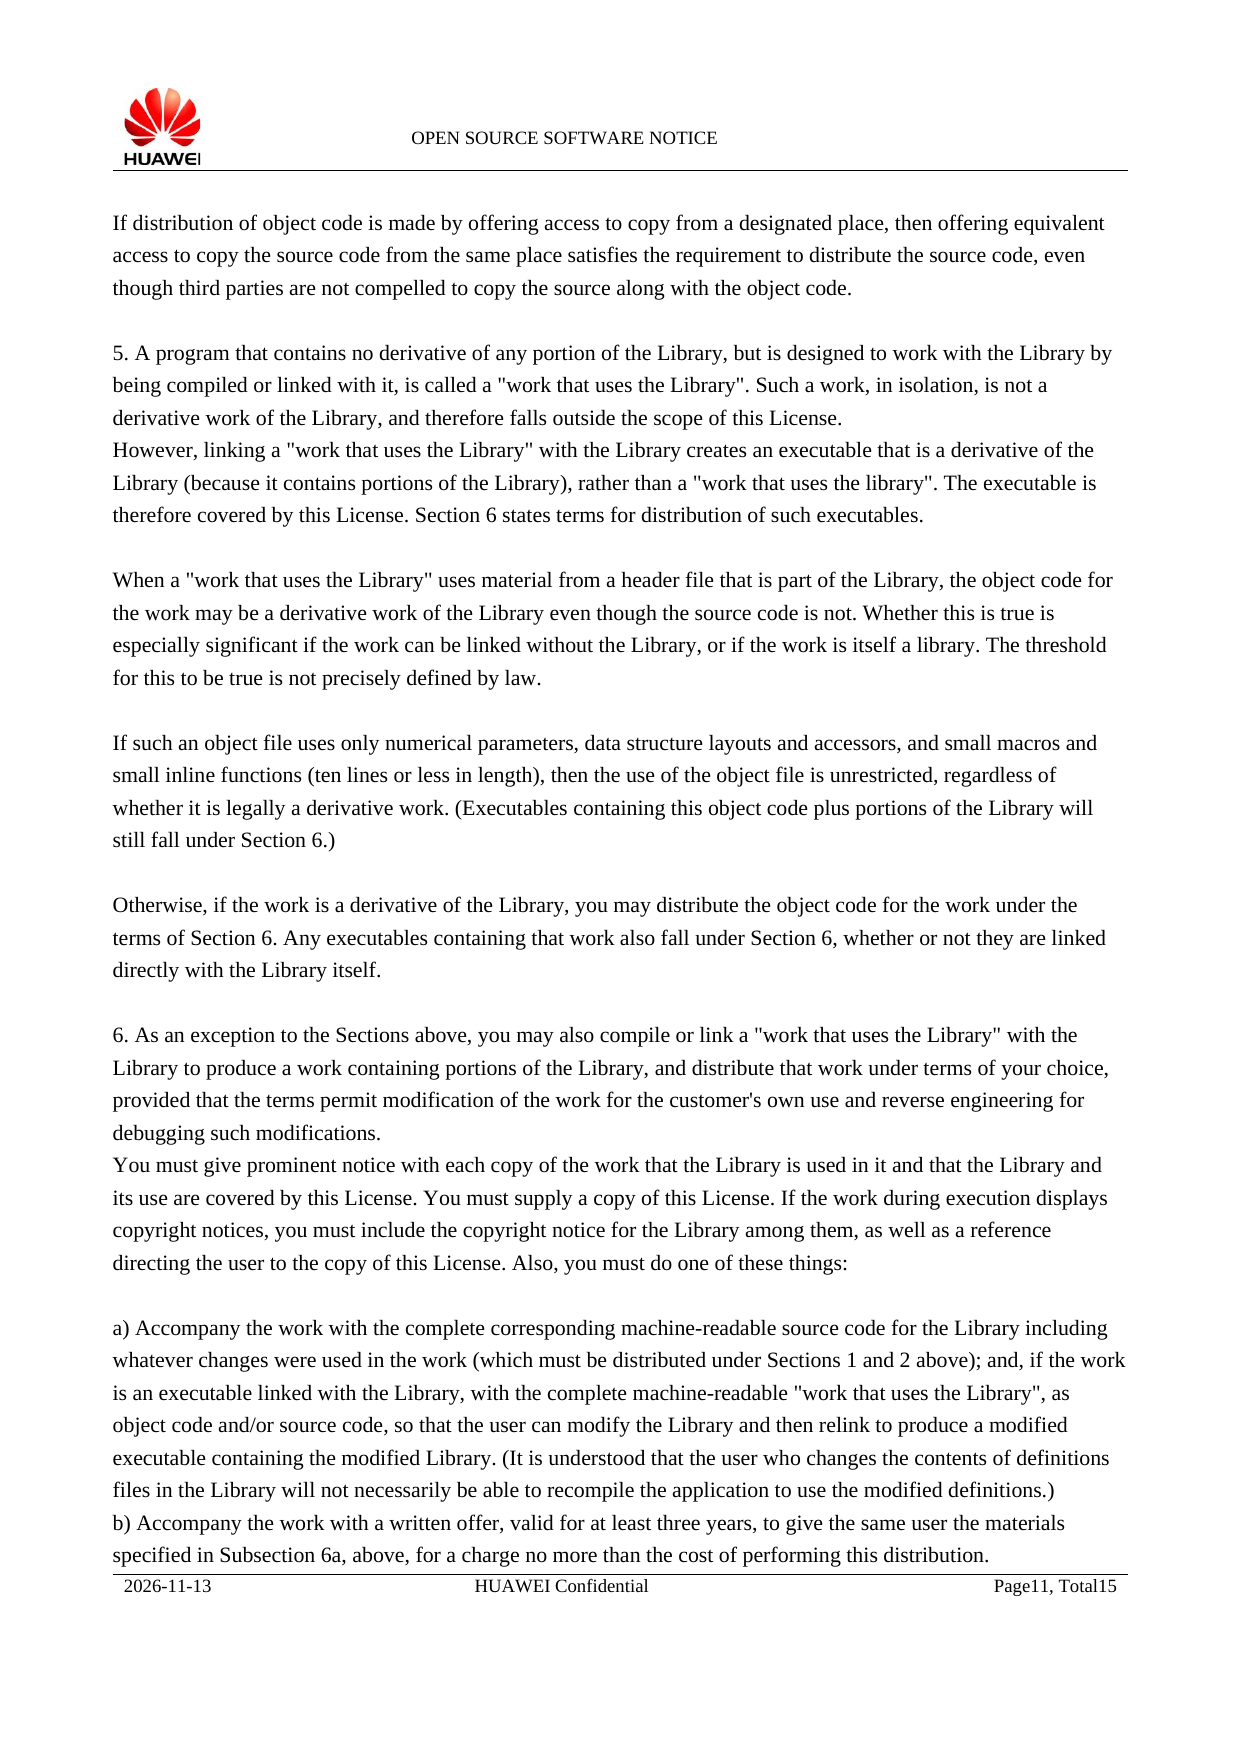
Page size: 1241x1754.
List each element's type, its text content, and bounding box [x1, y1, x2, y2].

picture [124, 88, 201, 165]
